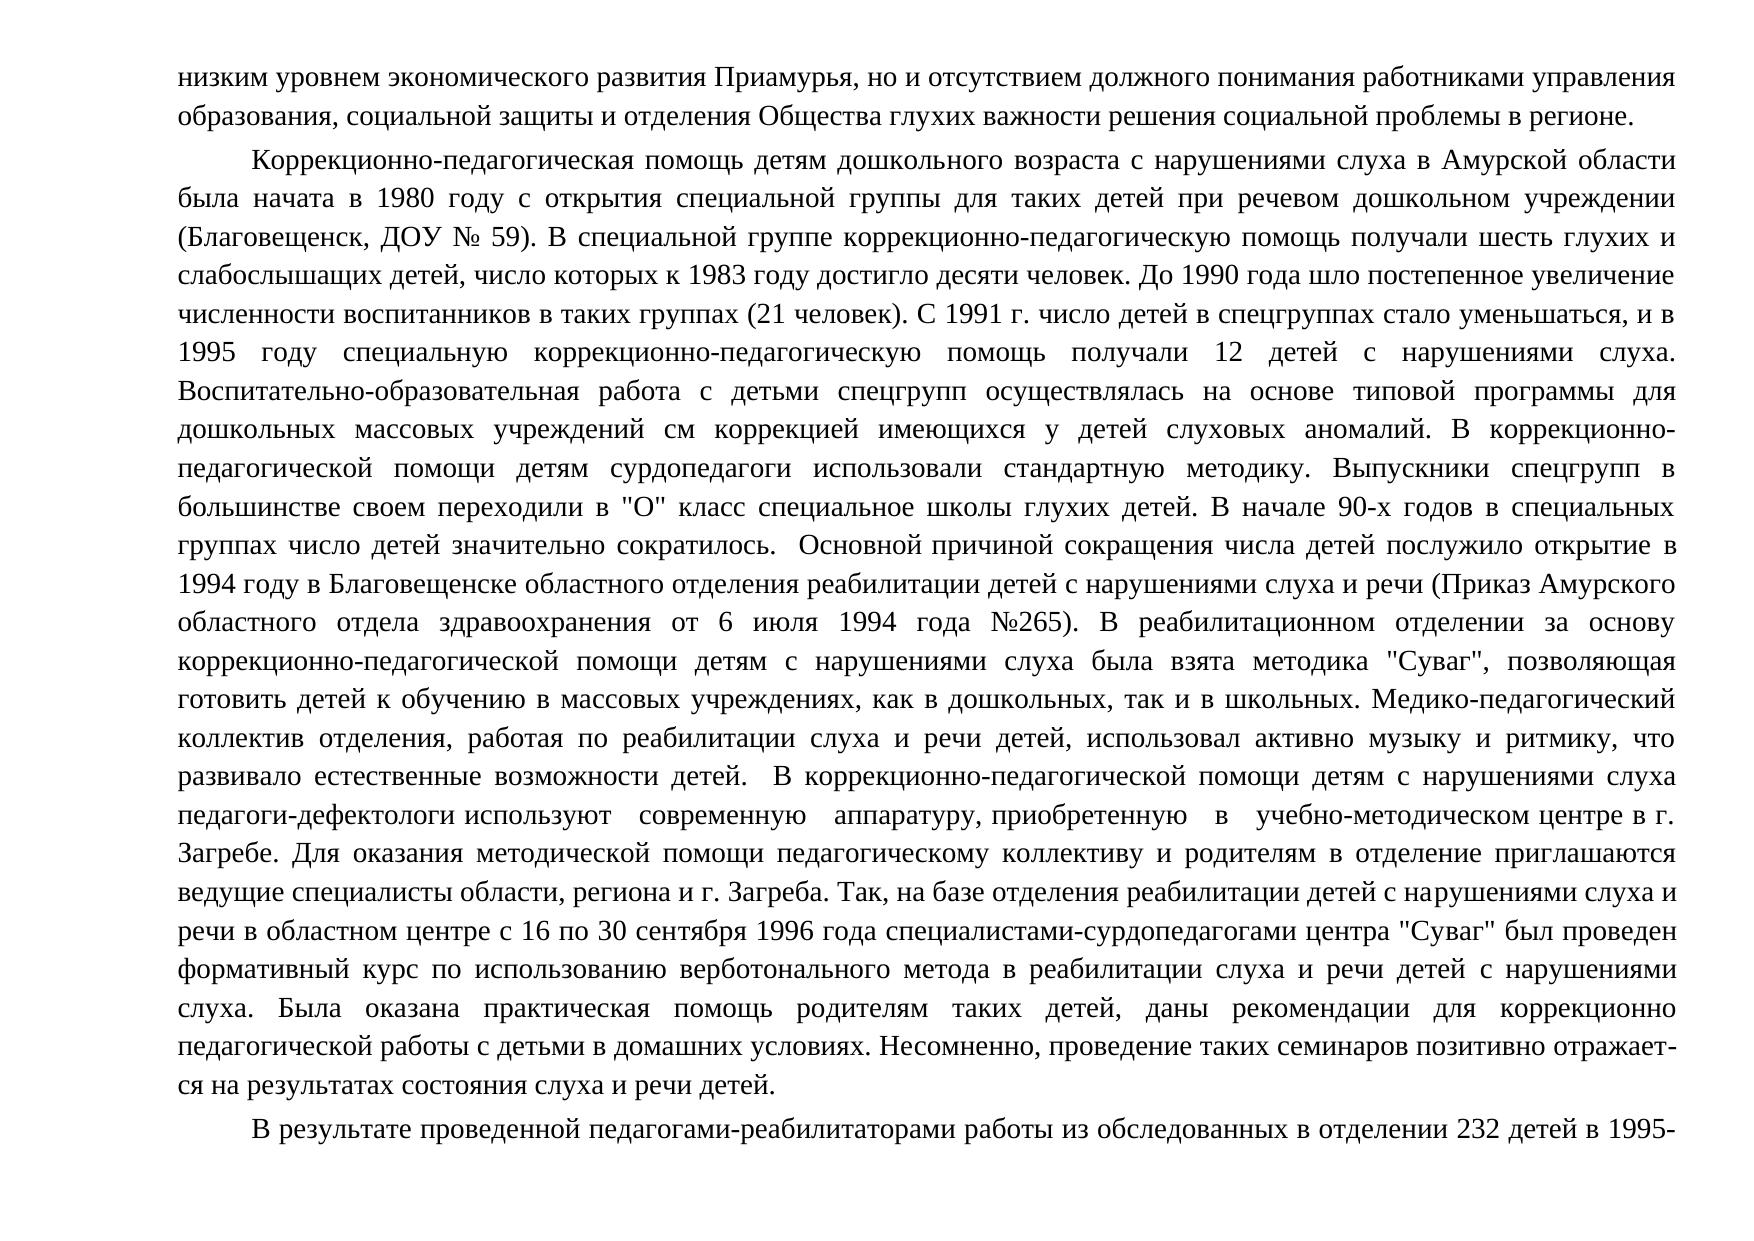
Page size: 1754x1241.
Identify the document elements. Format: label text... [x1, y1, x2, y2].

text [177, 1111, 1677, 1144]
text Коррекционно-педагогическая помощь детям дошкольного возраста с нарушениями слуха в Амурской области была начата в 1980 году с открытия специальной группы для таких детей при речевом дошкольном учреждении (Благовещенск, ДОУ № 59). В специальной группе коррекционно-педагогическую помощь получали шесть глухих и слабослышащих детей, число которых к 1983 году достигло десяти человек. До 1990 года шло постепенное увеличение численности воспитанников в таких группах (21 человек). С 1991 г. число детей в спецгруппах стало уменьшаться, и в 1995 году специальную коррекционно-педагогическую помощь получали 12 детей с нарушениями слуха. Воспитательно-образовательная работа с детьми спецгрупп осуществлялась на основе типовой программы для дошкольных массовых учреждений см коррекцией имеющихся у детей слуховых аномалий. В коррекционно-педагогической помощи детям сурдопедагоги использовали стандартную методику. Выпускники спецгрупп в большинстве своем переходили в "О" класс специальное школы глухих детей. В начале 90-х годов в специальных группах число детей значительно сократилось. Основной причиной сокращения числа детей послужило открытие в 1994 году в Благовещенске областного отделения реабилитации детей с нарушениями слуха и речи (Приказ Амурского областного отдела здравоохранения от 6 июля 1994 года №265). В реабилитационном отделении за основу коррекционно-педагогической помощи детям с нарушениями слуха была взята методика "Суваг", позволяющая готовить детей к обучению в массовых учреждениях, как в дошкольных, так и в школьных. Медико-педагогический коллектив отделения, работая по реабилитации слуха и речи детей, использовал активно музыку и ритмику, что развивало естественные возможности детей. В коррекционно-педагогической помощи детям с нарушениями слуха педагоги-дефектологи используют современную аппаратуру, приобретенную в учебно-методическом центре в г. Загребе. Для оказания методической помощи педагогическому коллективу и родителям в отделение приглашаются ведущие специалисты области, региона и г. Загреба. Так, на базе отделения реабилитации детей с нарушениями слуха и речи в областном центре с 16 по 30 сентября 1996 года специалистами-сурдопедагогами центра "Суваг" был проведен формативный курс по использованию верботонального метода в реабилитации слуха и речи детей с нарушениями слуха. Была оказана практическая помощь родителям таких детей, даны рекомендации для коррекционно педагогической работы с детьми в домашних условиях. Несомненно, проведение таких семинаров позитивно отражается на результатах состояния слуха и речи детей. [177, 142, 1677, 1100]
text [177, 59, 1677, 131]
